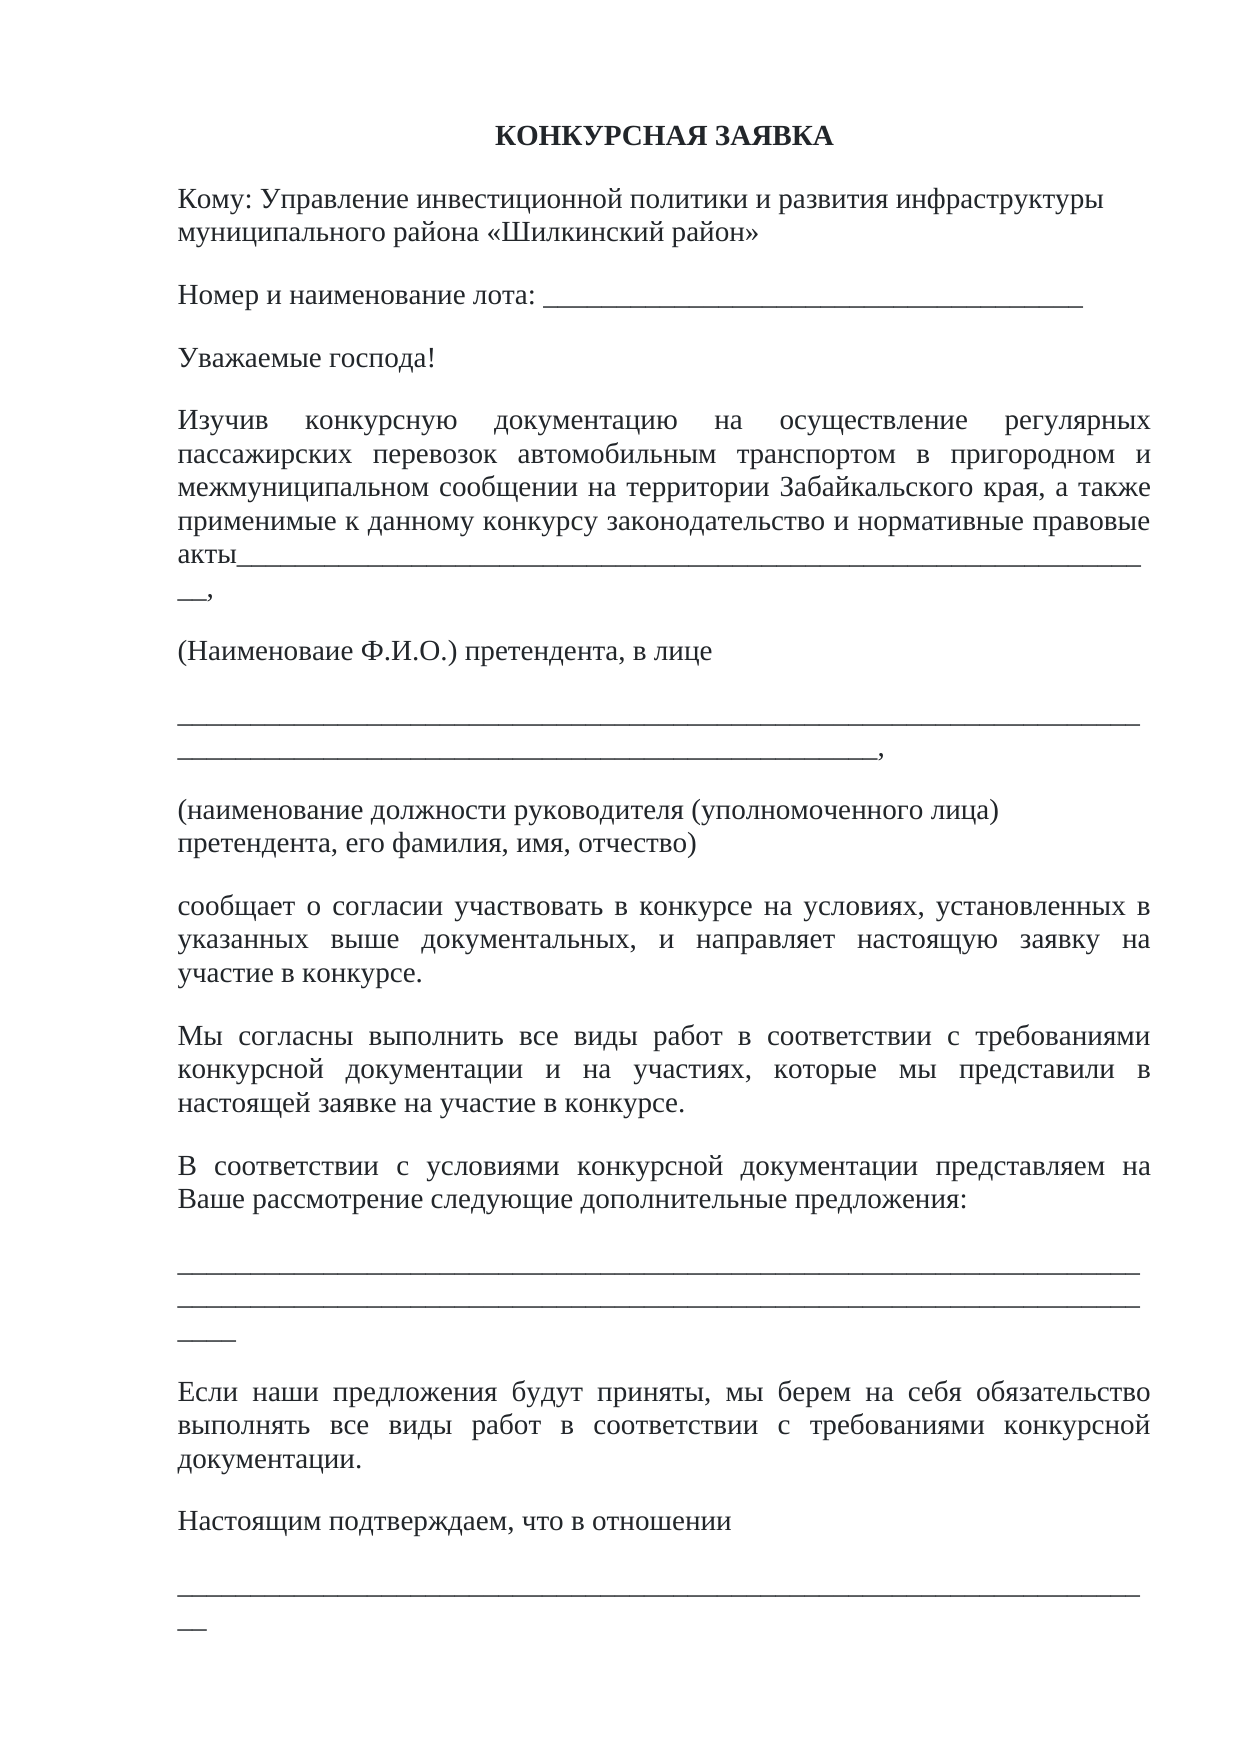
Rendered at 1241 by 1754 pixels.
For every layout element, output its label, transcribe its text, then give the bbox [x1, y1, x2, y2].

text Изучив конкурсную документацию на осуществление регулярных пассажирских перевозок автомобильным транспортом в пригородном и межмуниципальном сообщении на территории Забайкальского края, а также применимые к данному конкурсу законодательство и нормативные правовые акты________________________________________________________________, [177, 402, 1152, 604]
text (наименование должности руководителя (уполномоченного лица) претендента, его фамилия, имя, отчество) [177, 792, 1152, 859]
text Если наши предложения будут приняты, мы берем на себя обязательство выполнять все виды работ в соответствии с требованиями конкурсной документации. [177, 1374, 1152, 1474]
text Уважаемые господа! [177, 340, 1152, 373]
text Мы согласны выполнить все виды работ в соответствии с требованиями конкурсной документации и на участиях, которые мы представили в настоящей заявке на участие в конкурсе. [177, 1018, 1152, 1118]
text Номер и наименование лота: _____________________________________ [177, 277, 1152, 311]
text В соответствии с условиями конкурсной документации представляем на Ваше рассмотрение следующие дополнительные предложения: [177, 1148, 1152, 1215]
text сообщает о согласии участвовать в конкурсе на условиях, установленных в указанных выше документальных, и направляет настоящую заявку на участие в конкурсе. [177, 888, 1152, 989]
text ____________________________________________________________________ [177, 1566, 1152, 1633]
text Кому: Управление инвестиционной политики и развития инфраструктуры муниципального района «Шилкинский район» [177, 181, 1152, 248]
text ________________________________________________________________________________________________________________________________________ [177, 1244, 1152, 1344]
text Настоящим подтверждаем, что в отношении [177, 1503, 1152, 1537]
text КОНКУРСНАЯ ЗАЯВКА [177, 118, 1152, 152]
text (Наименоваие Ф.И.О.) претендента, в лице [177, 633, 1152, 666]
text __________________________________________________________________________________________________________________, [177, 696, 1152, 763]
